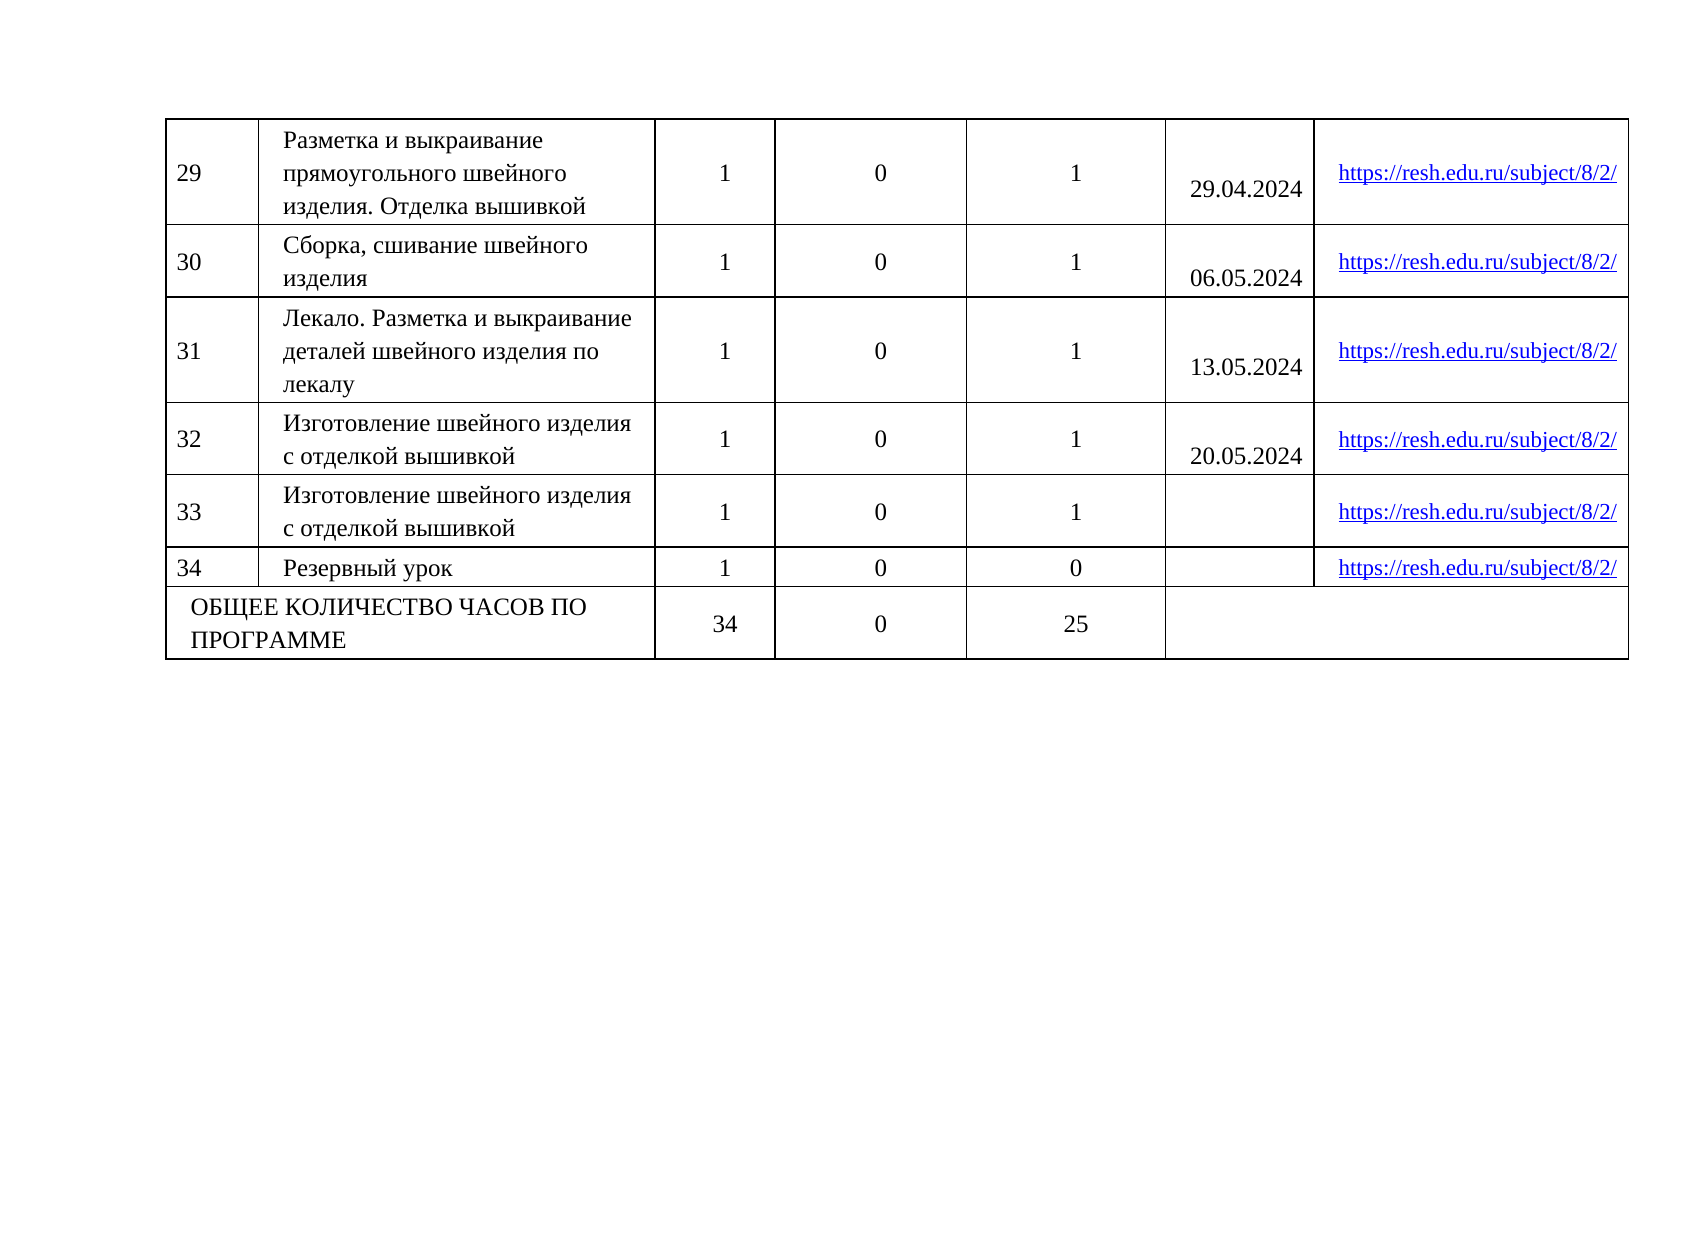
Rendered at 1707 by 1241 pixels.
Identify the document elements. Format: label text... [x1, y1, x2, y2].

table_cell 0 [776, 403, 966, 474]
table_cell Разметка и выкраивание прямоугольного швейного изделия. Отделка вышивкой [259, 120, 654, 223]
table_cell 0 [967, 548, 1165, 586]
table_cell 13.05.2024 [1166, 298, 1313, 401]
table_cell 1 [656, 120, 774, 223]
table_cell 1 [656, 298, 774, 401]
table_cell 1 [967, 225, 1165, 296]
table_cell 30 [167, 225, 258, 296]
table_cell 0 [776, 587, 966, 658]
table_cell 1 [967, 120, 1165, 223]
table_cell https://resh.edu.ru/subject/8/2/ [1315, 548, 1628, 586]
table_cell 1 [656, 403, 774, 474]
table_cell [1315, 120, 1628, 223]
table_cell Изготовление швейного изделия с отделкой вышивкой [259, 475, 654, 546]
table_cell 34 [656, 587, 774, 658]
table_cell 1 [656, 475, 774, 546]
table_cell 0 [776, 298, 966, 401]
table_cell [1166, 475, 1313, 546]
table_cell https://resh.edu.ru/subject/8/2/ [1315, 298, 1628, 401]
table_cell Сборка, сшивание швейного изделия [259, 225, 654, 296]
table_cell https://resh.edu.ru/subject/8/2/ [1315, 403, 1628, 474]
table_cell 25 [967, 587, 1165, 658]
table_cell 1 [656, 225, 774, 296]
table_cell Резервный урок [259, 548, 654, 586]
table_cell ОБЩЕЕ КОЛИЧЕСТВО ЧАСОВ ПО ПРОГРАММЕ [167, 587, 654, 658]
table_cell 33 [167, 475, 258, 546]
table_cell 0 [776, 120, 966, 223]
table_cell 06.05.2024 [1166, 225, 1313, 296]
table_cell 0 [776, 225, 966, 296]
table_cell [1166, 548, 1313, 586]
table_cell Изготовление швейного изделия с отделкой вышивкой [259, 403, 654, 474]
table_cell 29 [167, 120, 258, 223]
table_cell 0 [776, 475, 966, 546]
table_cell 1 [967, 403, 1165, 474]
table_cell 20.05.2024 [1166, 403, 1313, 474]
table_cell 1 [656, 548, 774, 586]
table_cell 1 [967, 475, 1165, 546]
table_cell 31 [167, 298, 258, 401]
table_cell 34 [167, 548, 258, 586]
table_cell 1 [967, 298, 1165, 401]
table_cell 29.04.2024 [1166, 120, 1313, 223]
table_cell [1166, 587, 1628, 658]
table_cell 32 [167, 403, 258, 474]
table_cell https://resh.edu.ru/subject/8/2/ [1315, 475, 1628, 546]
table_cell https://resh.edu.ru/subject/8/2/ [1315, 225, 1628, 296]
table_cell 0 [776, 548, 966, 586]
table_cell Лекало. Разметка и выкраивание деталей швейного изделия по лекалу [259, 298, 654, 401]
